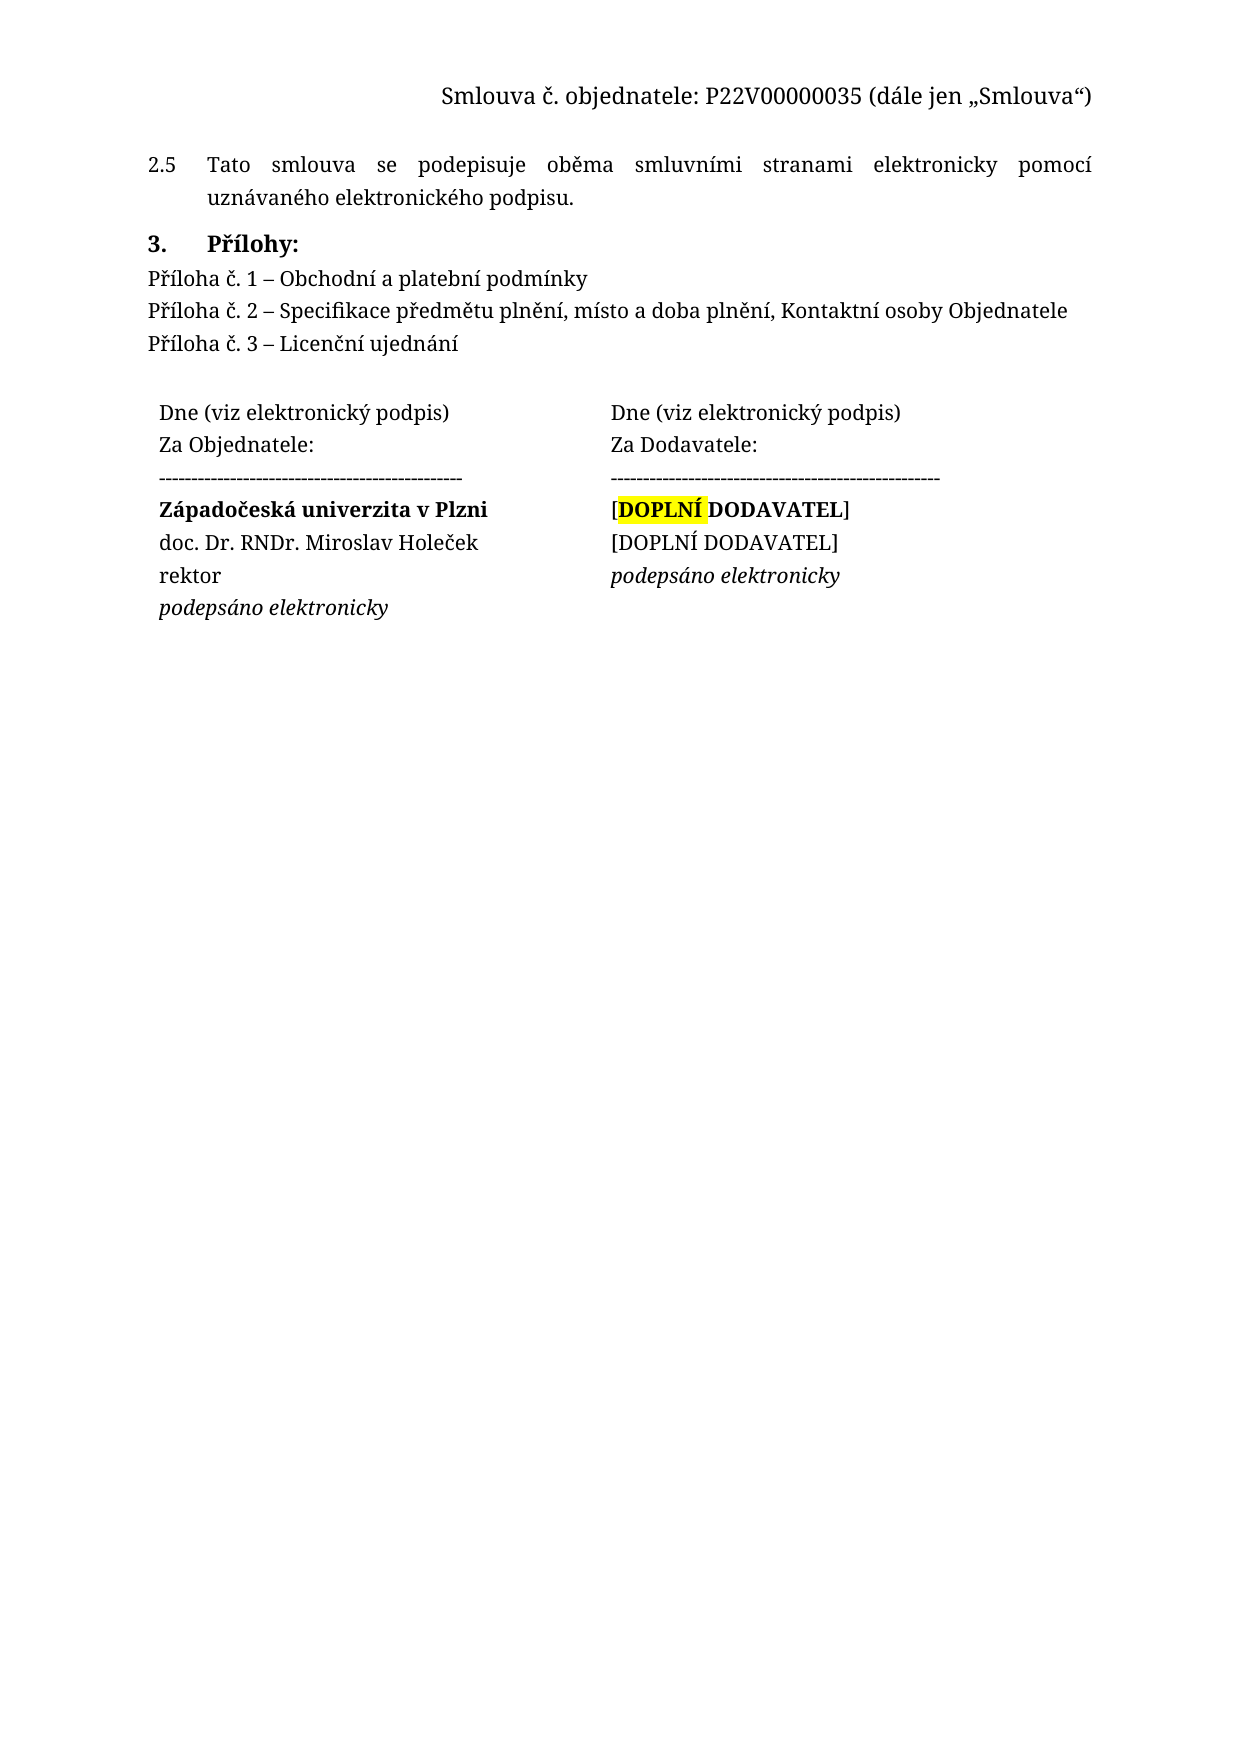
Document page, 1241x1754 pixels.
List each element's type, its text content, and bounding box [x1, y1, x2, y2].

text Příloha č. 1 – Obchodní a platební podmínky [148, 264, 1092, 292]
list Tato smlouva se podepisuje oběma smluvními stranami elektronicky pomocí uznávaného elektronického podpisu. [148, 150, 1092, 211]
list Přílohy: [148, 228, 1092, 259]
table_header Dne (viz elektronický podpis) Za Objednatele: ----------------------------------------------- Západočeská univerzita v Plzni doc. Dr. RNDr. Miroslav Holeček rektor podepsáno elektronicky [148, 398, 599, 626]
text Příloha č. 3 – Licenční ujednání [148, 329, 1092, 358]
table_header Dne (viz elektronický podpis) Za Dodavatele: --------------------------------------------------- [DOPLNÍ DODAVATEL] [DOPLNÍ DODAVATEL] podepsáno elektronicky [599, 398, 1051, 626]
text Příloha č. 2 – Specifikace předmětu plnění, místo a doba plnění, Kontaktní osoby Objednatele [148, 297, 1092, 325]
